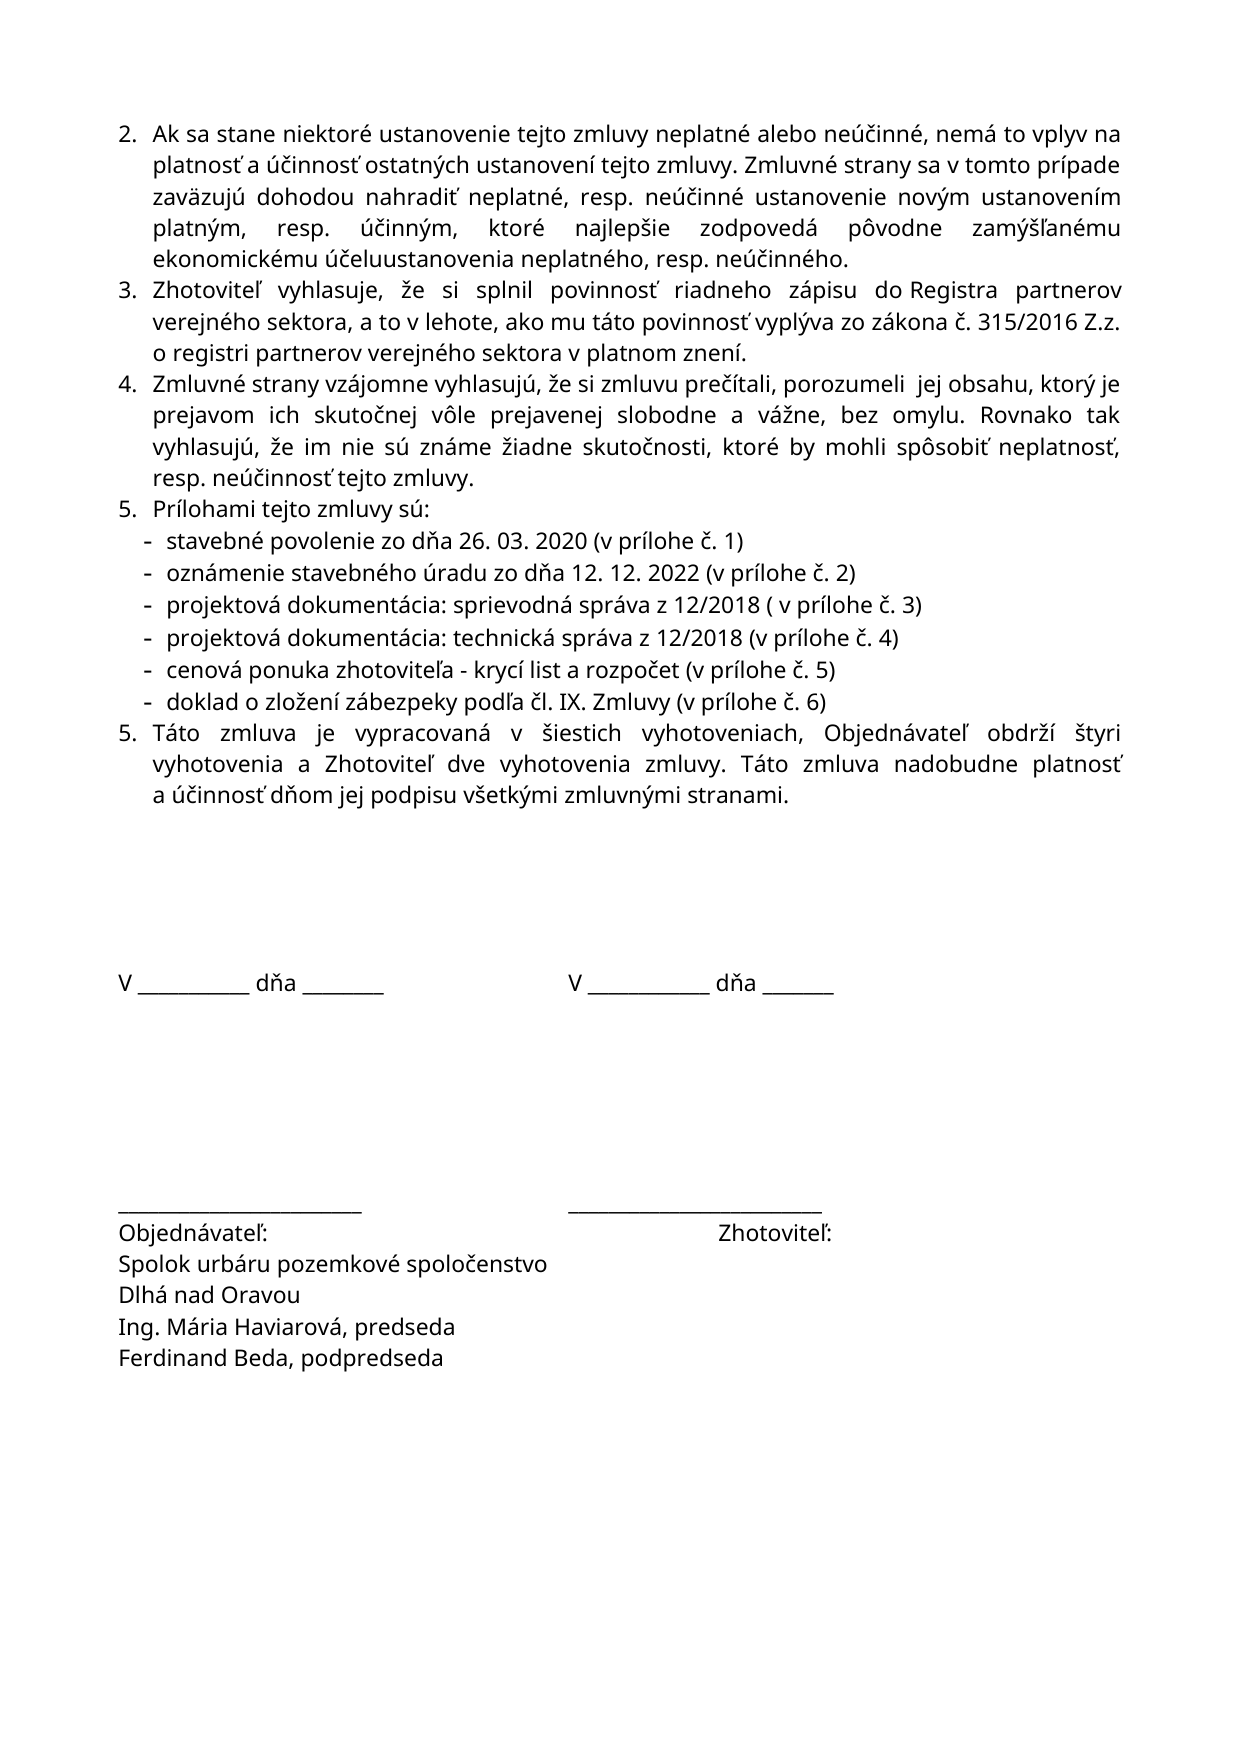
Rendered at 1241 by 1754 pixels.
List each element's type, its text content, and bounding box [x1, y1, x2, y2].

list Táto zmluva je vypracovaná v šiestich vyhotoveniach, Objednávateľ obdrží štyri vyhotovenia a Zhotoviteľ dve vyhotovenia zmluvy. Táto zmluva nadobudne platnosť a účinnosť dňom jej podpisu všetkými zmluvnými stranami. [118, 717, 1122, 811]
list projektová dokumentácia: technická správa z 12/2018 (v prílohe č. 4) [143, 621, 1122, 653]
text Ing. Mária Haviarová, predseda [118, 1311, 1122, 1342]
text V ___________ dňa ________ V ____________ dňa _______ [118, 967, 1122, 998]
list doklad o zložení zábezpeky podľa čl. IX. Zmluvy (v prílohe č. 6) [143, 685, 1122, 717]
list Ak sa stane niektoré ustanovenie tejto zmluvy neplatné alebo neúčinné, nemá to vplyv na platnosť a účinnosť ostatných ustanovení tejto zmluvy. Zmluvné strany sa v tomto prípade zaväzujú dohodou nahradiť neplatné, resp. neúčinné ustanovenie novým ustanovením platným, resp. účinným, ktoré najlepšie zodpovedá pôvodne zamýšľanému ekonomickému účeluustanovenia neplatného, resp. neúčinného. [118, 118, 1122, 274]
list cenová ponuka zhotoviteľa - krycí list a rozpočet (v prílohe č. 5) [143, 653, 1122, 685]
text ________________________ _________________________ [118, 1186, 1122, 1217]
list Zmluvné strany vzájomne vyhlasujú, že si zmluvu prečítali, porozumeli jej obsahu, ktorý je prejavom ich skutočnej vôle prejavenej slobodne a vážne, bez omylu. Rovnako tak vyhlasujú, že im nie sú známe žiadne skutočnosti, ktoré by mohli spôsobiť neplatnosť, resp. neúčinnosť tejto zmluvy. [118, 368, 1122, 493]
text Ferdinand Beda, podpredseda [118, 1342, 1122, 1373]
text Objednávateľ: Zhotoviteľ: [118, 1217, 1122, 1248]
list oznámenie stavebného úradu zo dňa 12. 12. 2022 (v prílohe č. 2) [143, 556, 1122, 588]
text Dlhá nad Oravou [118, 1279, 1122, 1311]
list projektová dokumentácia: sprievodná správa z 12/2018 ( v prílohe č. 3) [143, 588, 1122, 621]
text Spolok urbáru pozemkové spoločenstvo [118, 1248, 1122, 1279]
list Prílohami tejto zmluvy sú: [118, 493, 1122, 524]
list stavebné povolenie zo dňa 26. 03. 2020 (v prílohe č. 1) [143, 524, 1122, 556]
list Zhotoviteľ vyhlasuje, že si splnil povinnosť riadneho zápisu do Registra partnerov verejného sektora, a to v lehote, ako mu táto povinnosť vyplýva zo zákona č. 315/2016 Z.z. o registri partnerov verejného sektora v platnom znení. [118, 274, 1122, 368]
